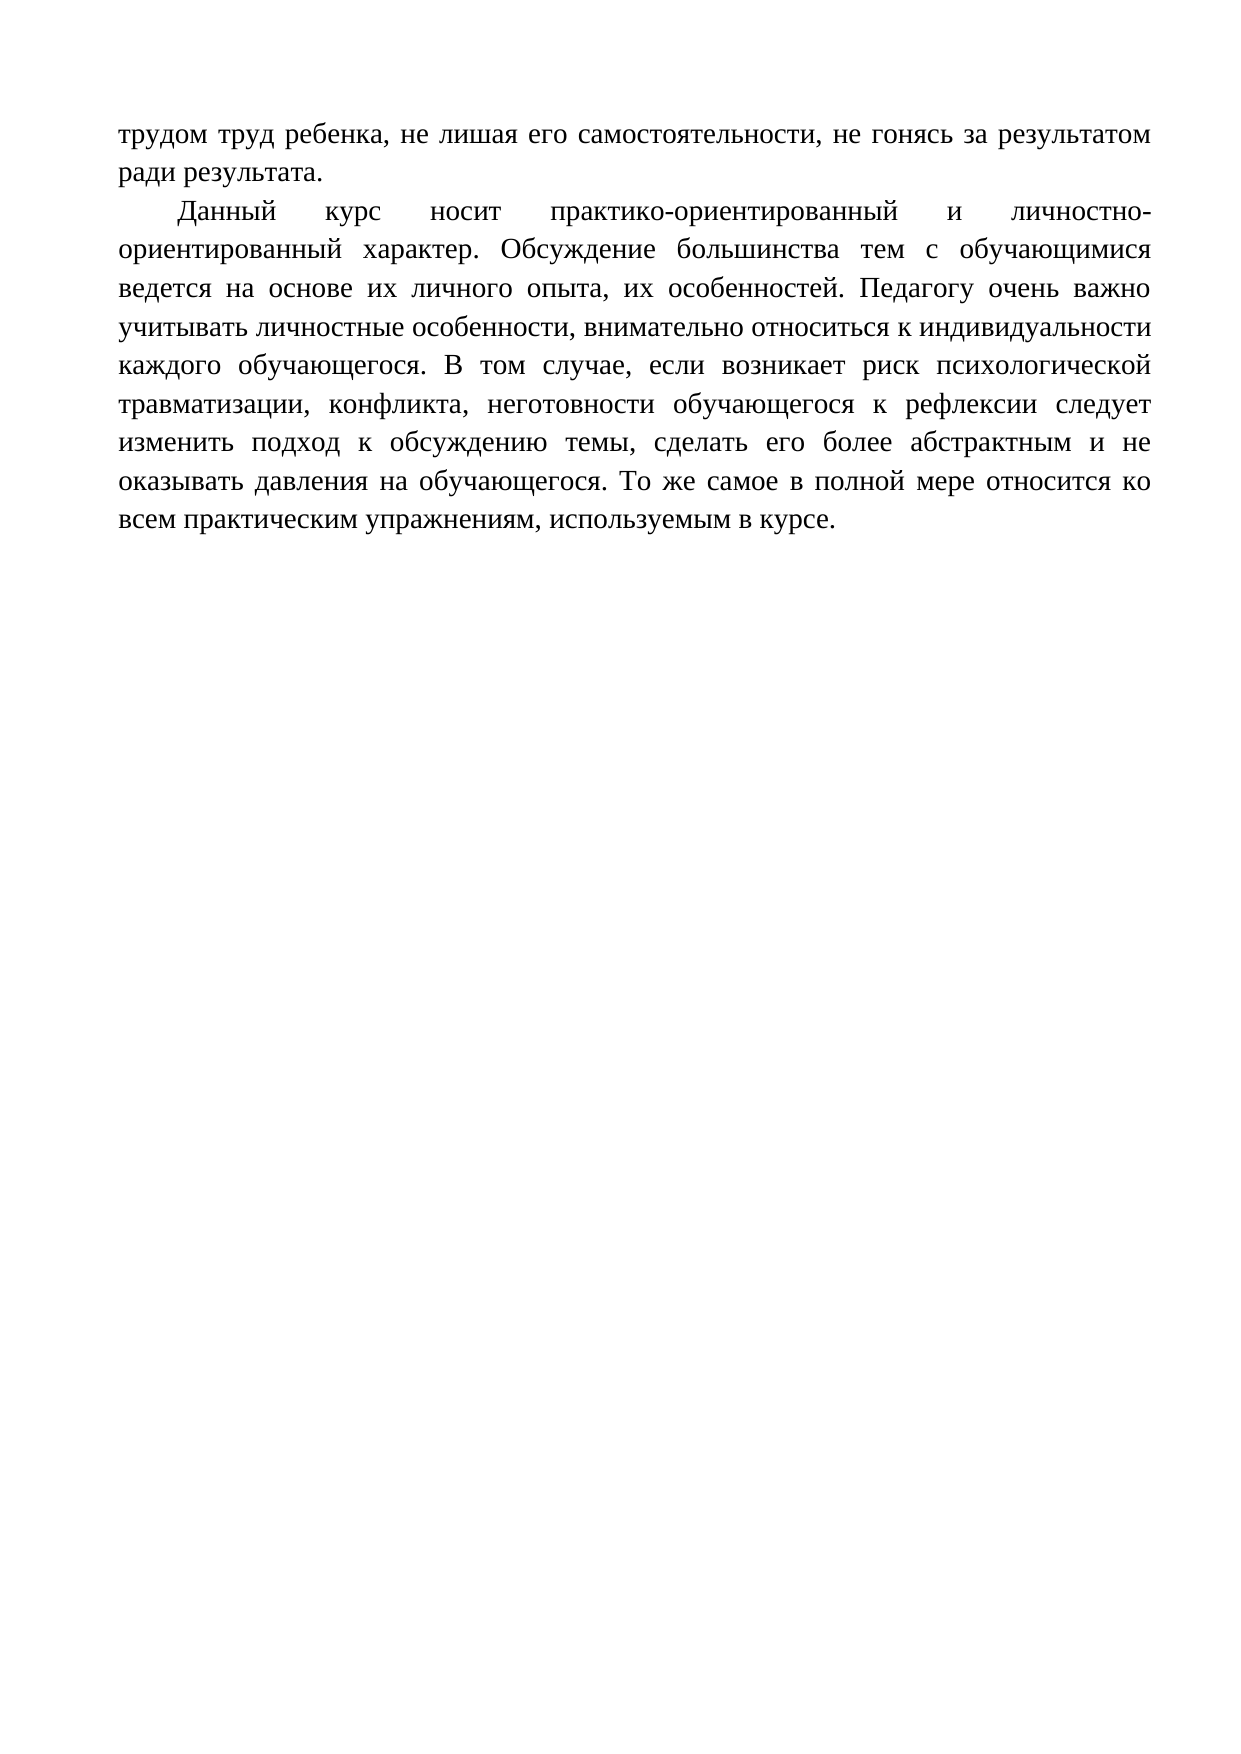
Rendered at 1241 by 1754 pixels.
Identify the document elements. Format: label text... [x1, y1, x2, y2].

text трудом труд ребенка, не лишая его самостоятельности, не гонясь за результатом ради результата. [118, 116, 1152, 188]
text Данный курс носит практико-ориентированный и личностно- ориентированный характер. Обсуждение большинства тем с обучающимися ведется на основе их личного опыта, их особенностей. Педагогу очень важно учитывать личностные особенности, внимательно относиться к индивидуальности каждого обучающегося. В том случае, если возникает риск психологической травматизации, конфликта, неготовности обучающегося к рефлексии следует изменить подход к обсуждению темы, сделать его более абстрактным и не оказывать давления на обучающегося. То же самое в полной мере относится ко всем практическим упражнениям, используемым в курсе. [118, 193, 1152, 535]
